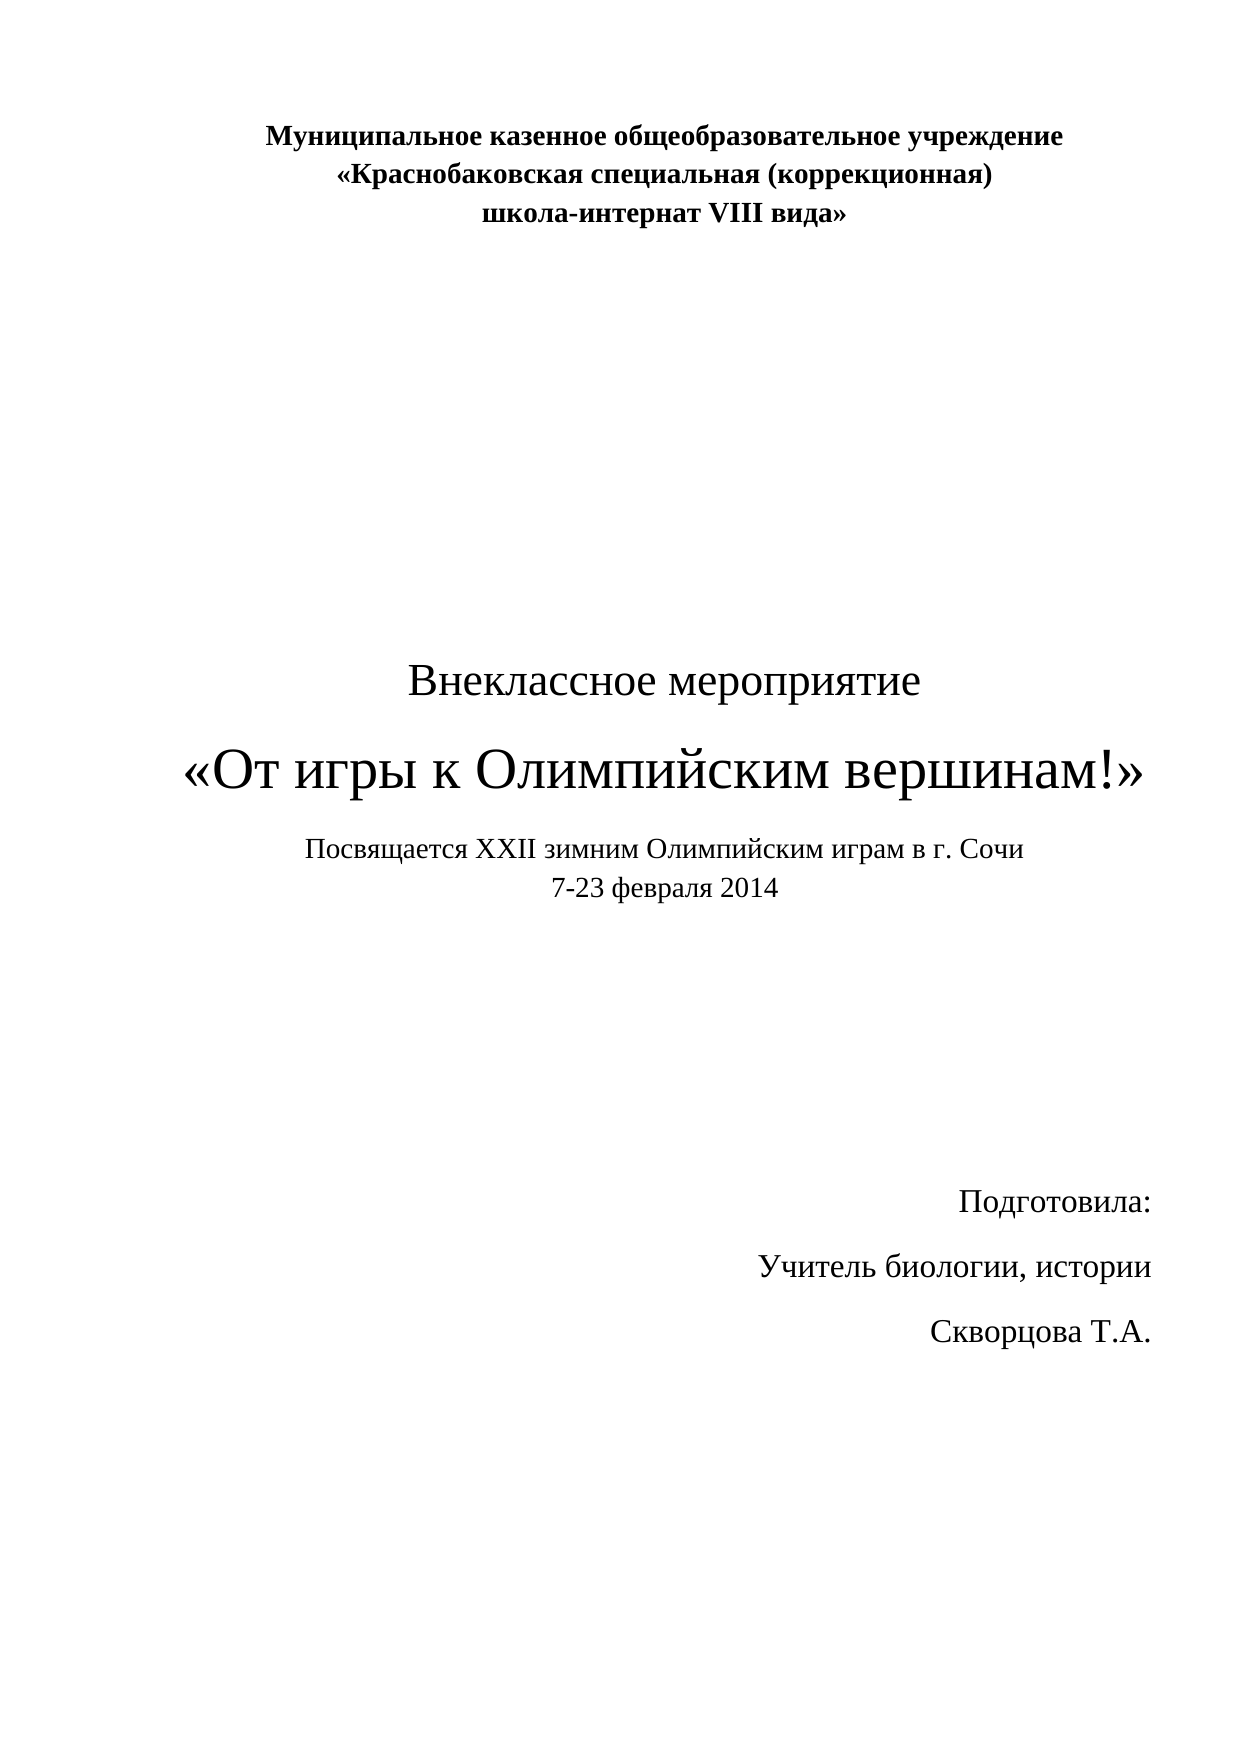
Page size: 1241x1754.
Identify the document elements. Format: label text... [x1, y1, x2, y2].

text 7-23 февраля 2014 [177, 870, 1152, 903]
text Внеклассное мероприятие [177, 652, 1152, 705]
text «От игры к Олимпийским вершинам!» [177, 733, 1152, 801]
text школа-интернат VIII вида» [177, 195, 1152, 229]
text Учитель биологии, истории [177, 1246, 1152, 1285]
text Подготовила: [177, 1181, 1152, 1220]
text Скворцова Т.А. [177, 1311, 1152, 1349]
text Посвящается XXII зимним Олимпийским играм в г. Сочи [177, 831, 1152, 865]
text Муниципальное казенное общеобразовательное учреждение «Краснобаковская специальная (коррекционная) [177, 118, 1152, 190]
